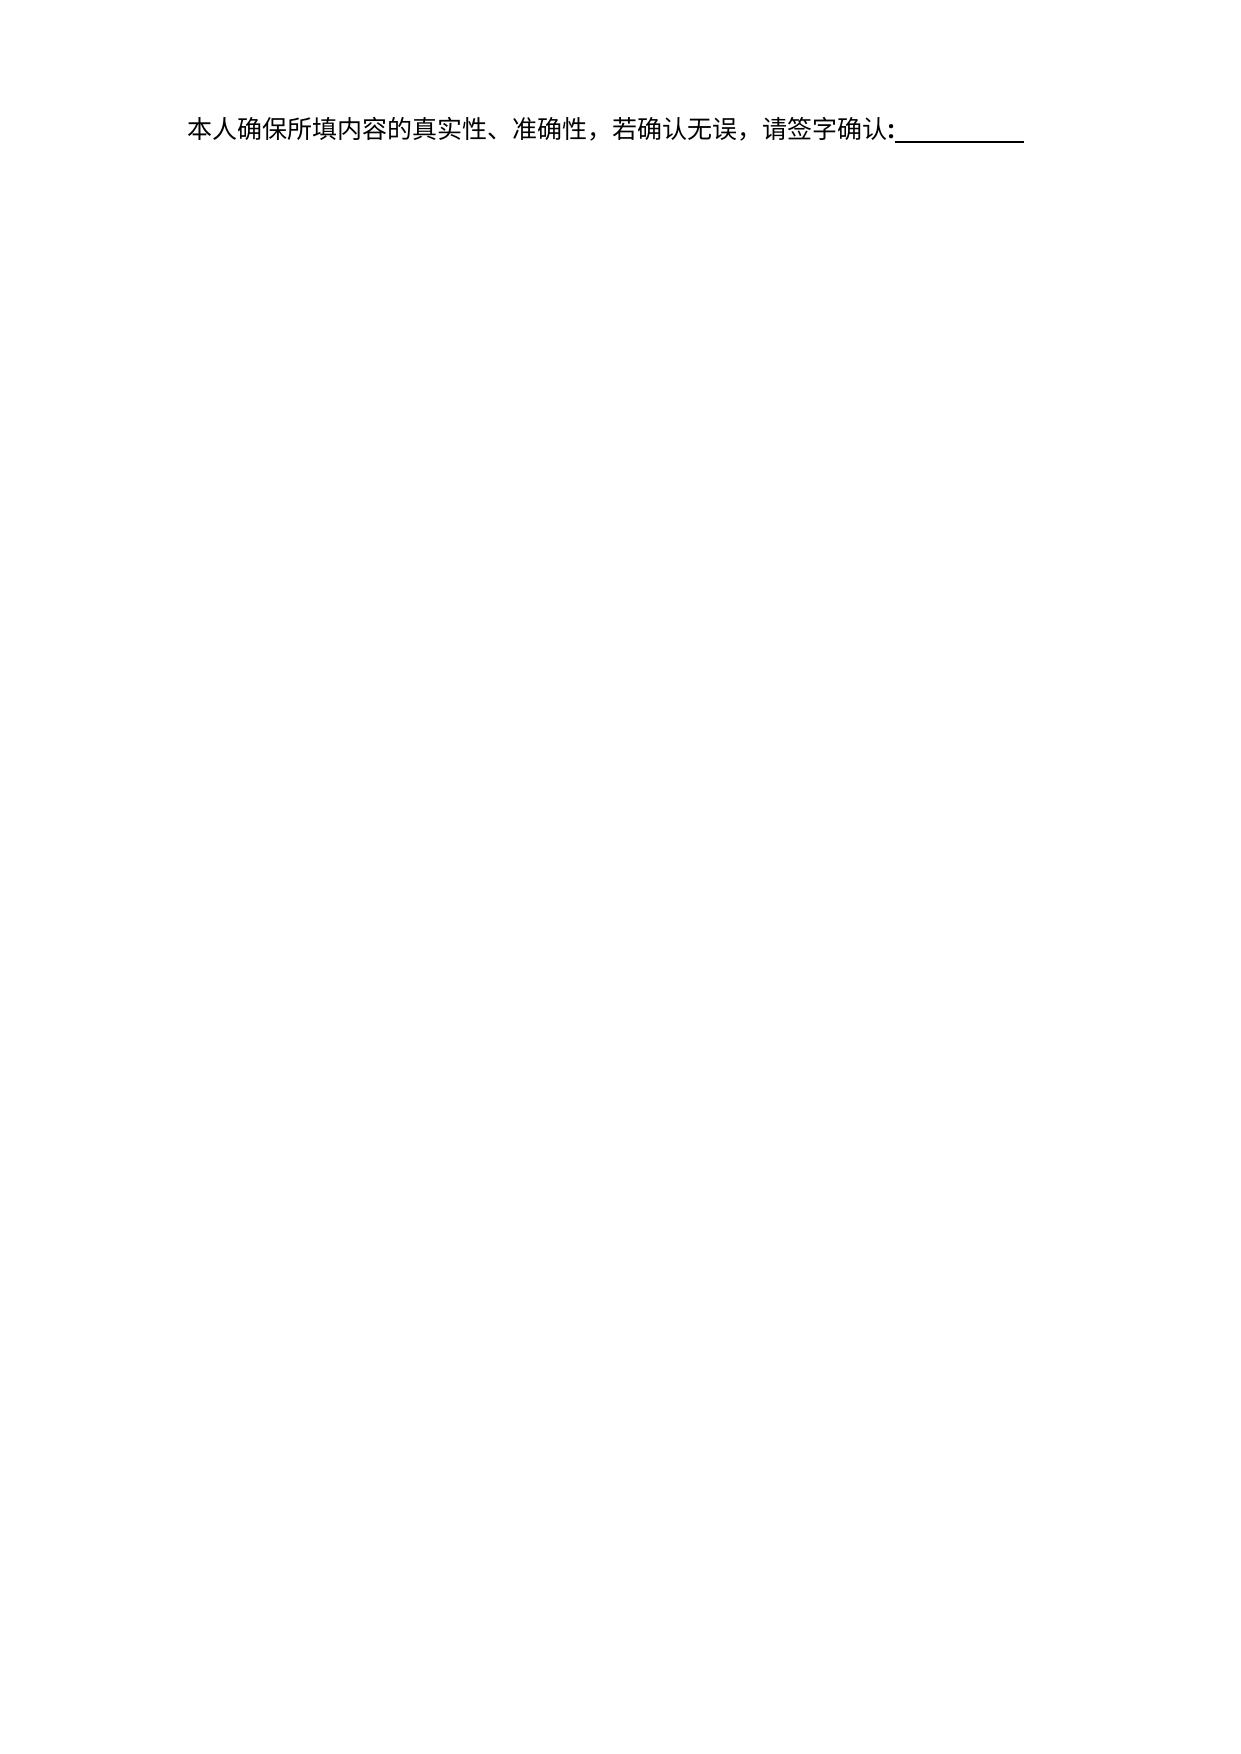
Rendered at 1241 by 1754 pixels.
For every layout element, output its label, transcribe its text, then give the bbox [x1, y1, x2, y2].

text 本人确保所填内容的真实性、准确性，若确认无误，请签字确认: [187, 95, 1053, 160]
